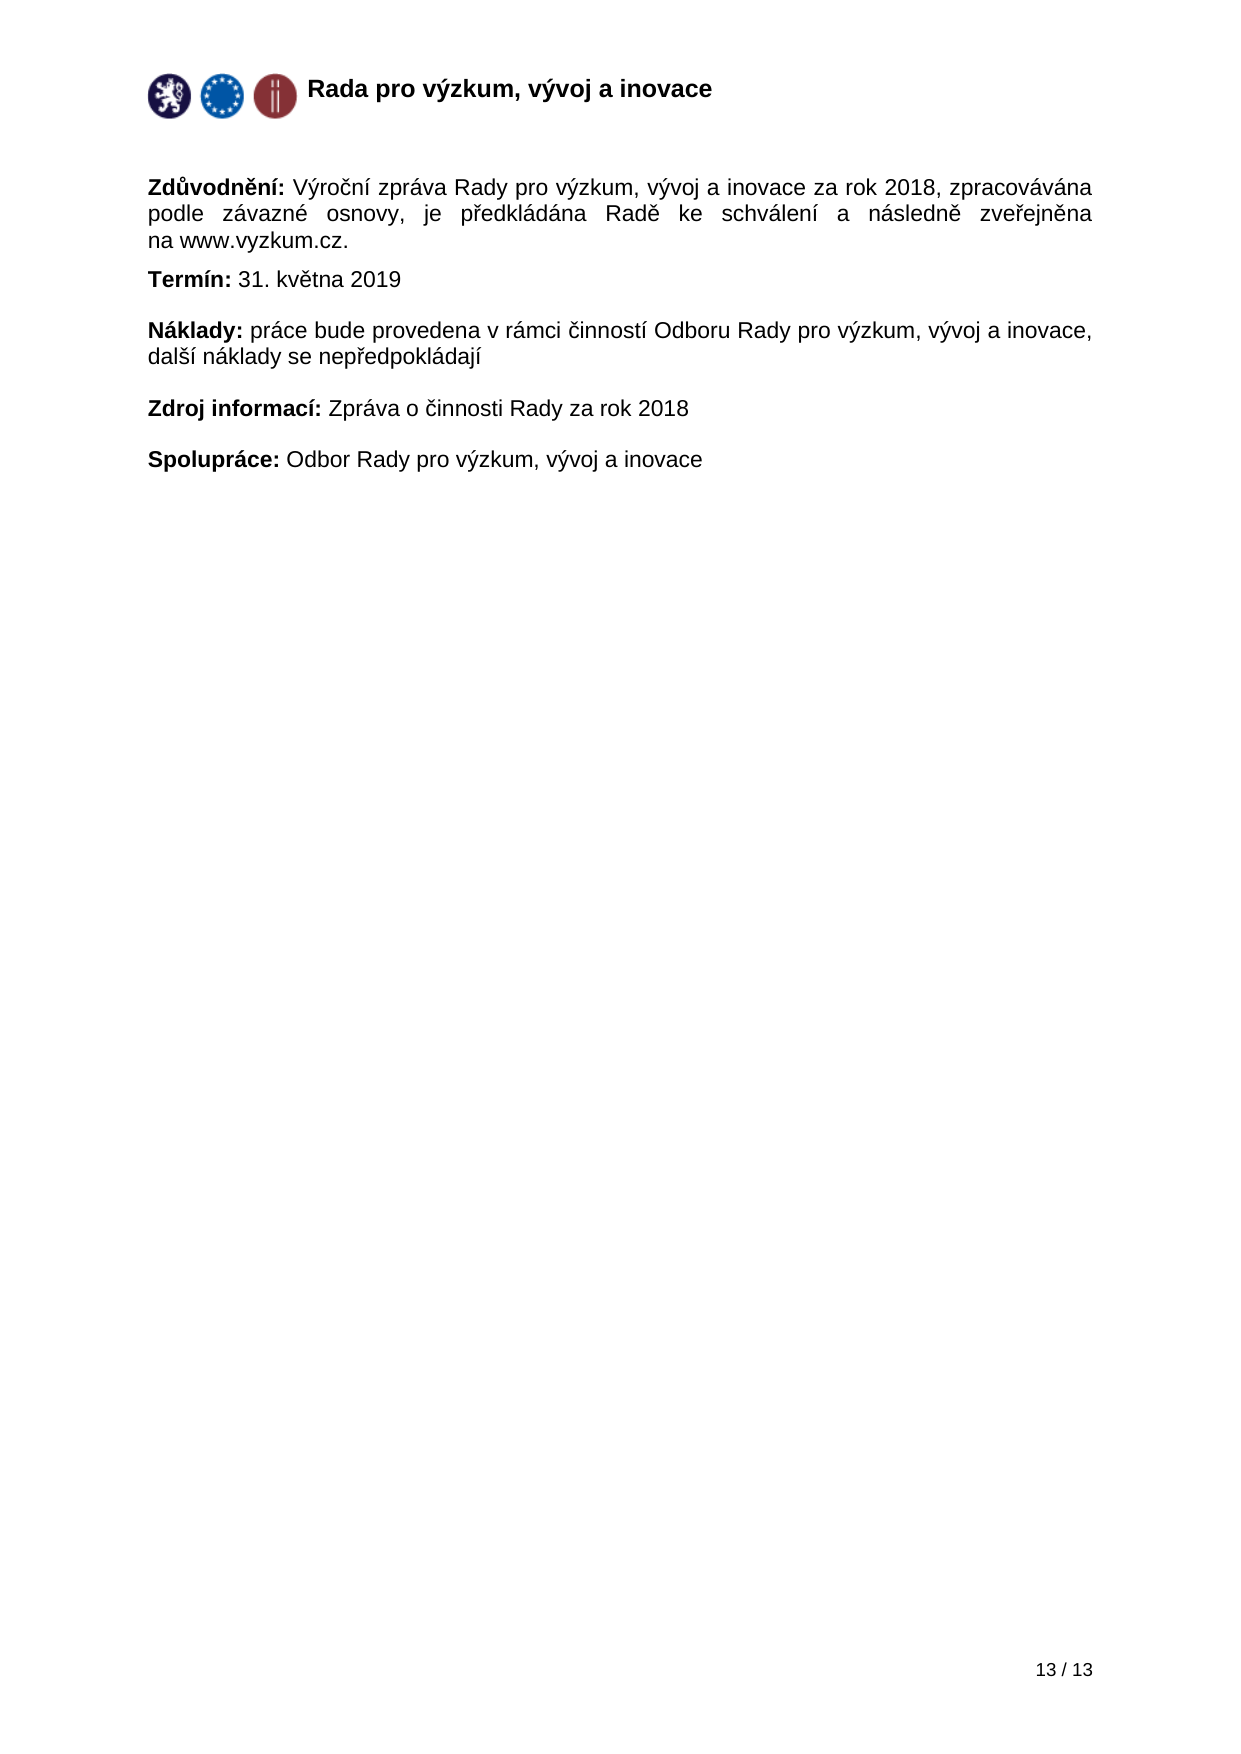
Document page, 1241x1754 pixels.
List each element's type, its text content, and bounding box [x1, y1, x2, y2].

text Náklady: práce bude provedena v rámci činností Odboru Rady pro výzkum, vývoj a inovace, další náklady se nepředpokládají [148, 317, 1093, 369]
text Zdroj informací: Zpráva o činnosti Rady za rok 2018 [148, 394, 1093, 421]
text Termín: 31. května 2019 [148, 266, 1093, 292]
text Zdůvodnění: Výroční zpráva Rady pro výzkum, vývoj a inovace za rok 2018, zpracovávána podle závazné osnovy, je předkládána Radě ke schválení a následně zveřejněna na www.vyzkum.cz. [148, 174, 1093, 253]
text Spolupráce: Odbor Rady pro výzkum, vývoj a inovace [148, 446, 1093, 472]
picture [147, 73, 298, 120]
